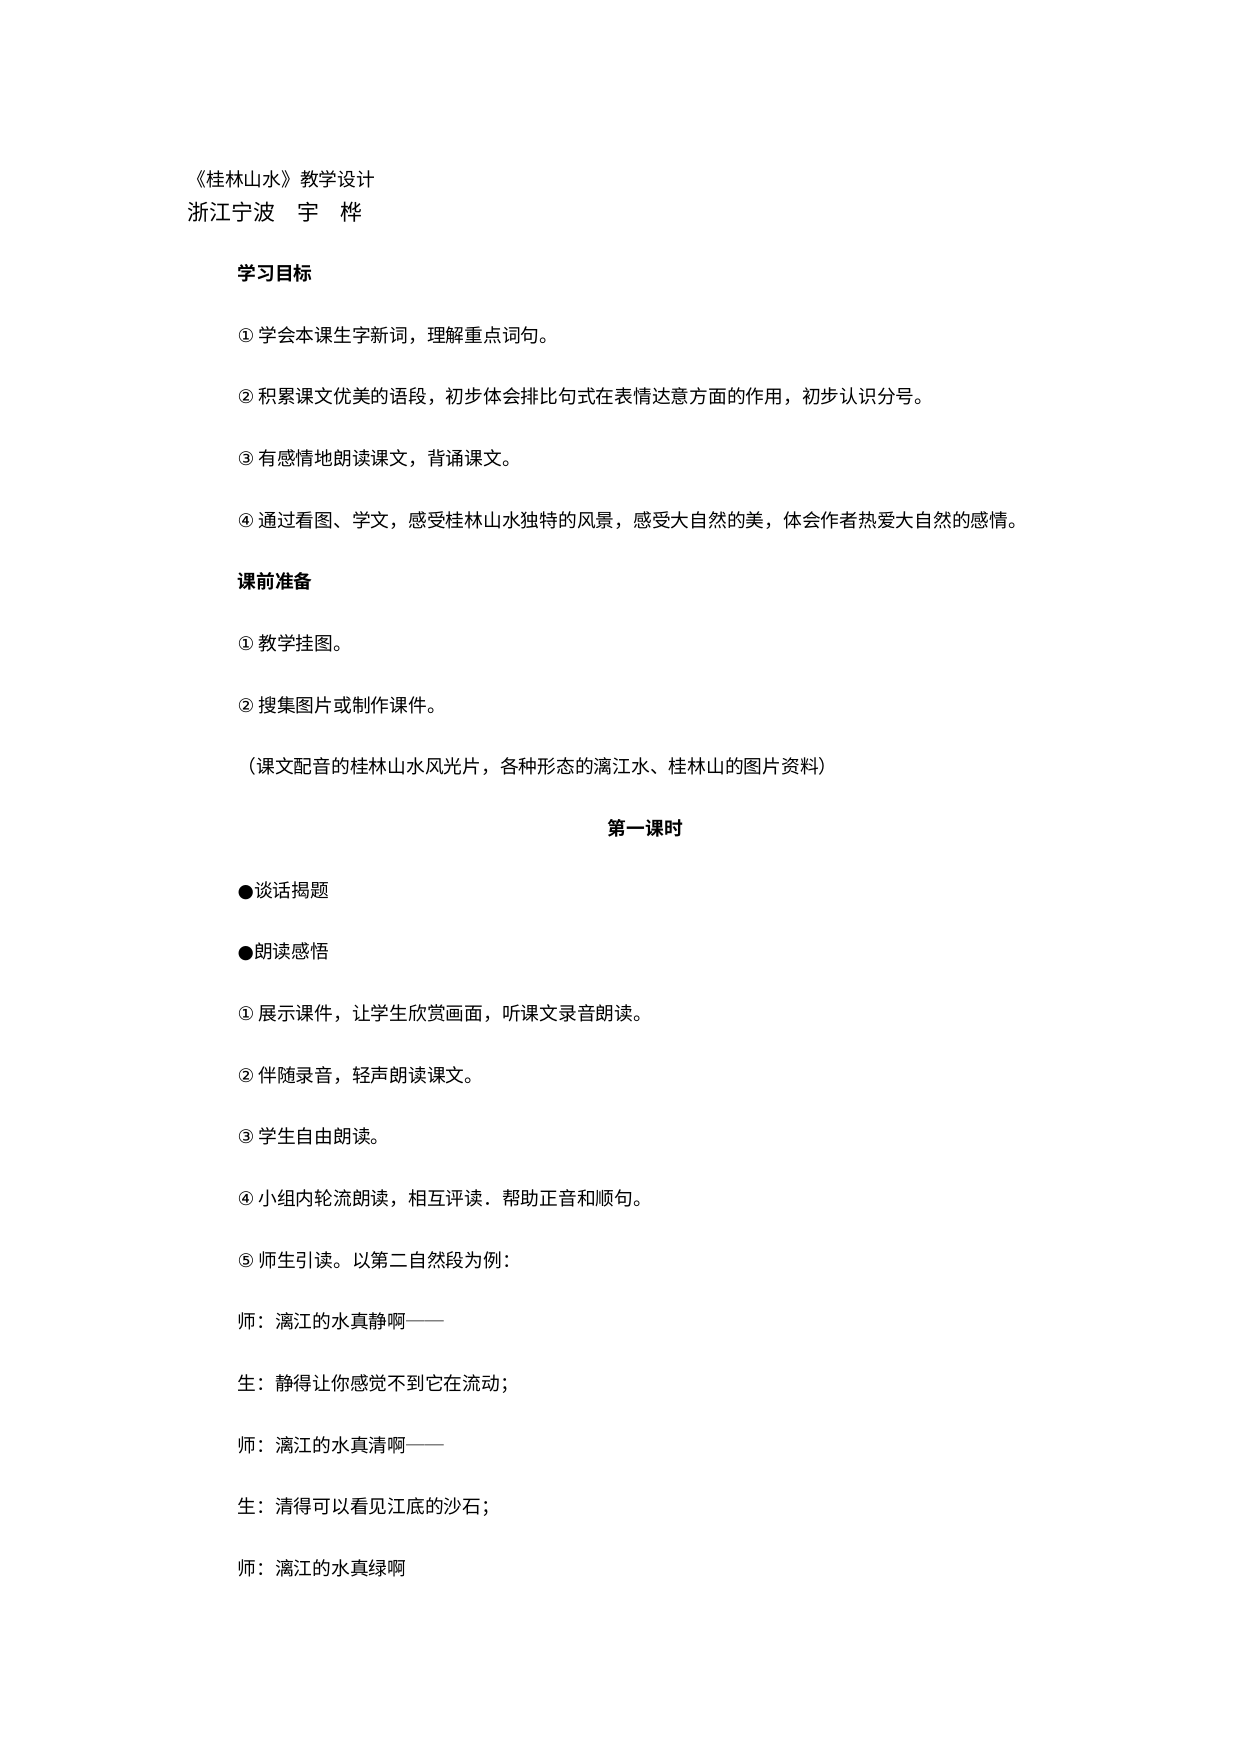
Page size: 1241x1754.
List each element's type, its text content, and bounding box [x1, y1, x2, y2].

text 师：漓江的水真清啊── [187, 1428, 1053, 1460]
text 课前准备 [187, 564, 1053, 597]
text 浙江宁波 宇 桦 [187, 194, 1053, 227]
text 生：静得让你感觉不到它在流动； [187, 1366, 1053, 1399]
text ①展示课件，让学生欣赏画面，听课文录音朗读。 [187, 996, 1053, 1029]
text 学习目标 [187, 256, 1053, 289]
text 第一课时 [187, 811, 1053, 844]
text 师：漓江的水真静啊── [187, 1304, 1053, 1337]
text 《桂林山水》教学设计 [187, 162, 1053, 194]
text ●朗读感悟 [187, 934, 1053, 967]
text ②伴随录音，轻声朗读课文。 [187, 1058, 1053, 1090]
text 生：清得可以看见江底的沙石； [187, 1489, 1053, 1522]
text ④小组内轮流朗读，相互评读．帮助正音和顺句。 [187, 1181, 1053, 1214]
text ②积累课文优美的语段，初步体会排比句式在表情达意方面的作用，初步认识分号。 [187, 379, 1053, 412]
text ●谈话揭题 [187, 873, 1053, 905]
text ①教学挂图。 [187, 626, 1053, 659]
text ⑤师生引读。以第二自然段为例： [187, 1243, 1053, 1275]
text ③学生自由朗读。 [187, 1119, 1053, 1152]
text （课文配音的桂林山水风光片，各种形态的漓江水、桂林山的图片资料） [187, 749, 1053, 782]
text ③有感情地朗读课文，背诵课文。 [187, 441, 1053, 474]
text ②搜集图片或制作课件。 [187, 688, 1053, 720]
text 师：漓江的水真绿啊 [187, 1551, 1053, 1584]
text ①学会本课生字新词，理解重点词句。 [187, 318, 1053, 350]
text ④通过看图、学文，感受桂林山水独特的风景，感受大自然的美，体会作者热爱大自然的感情。 [187, 503, 1053, 535]
